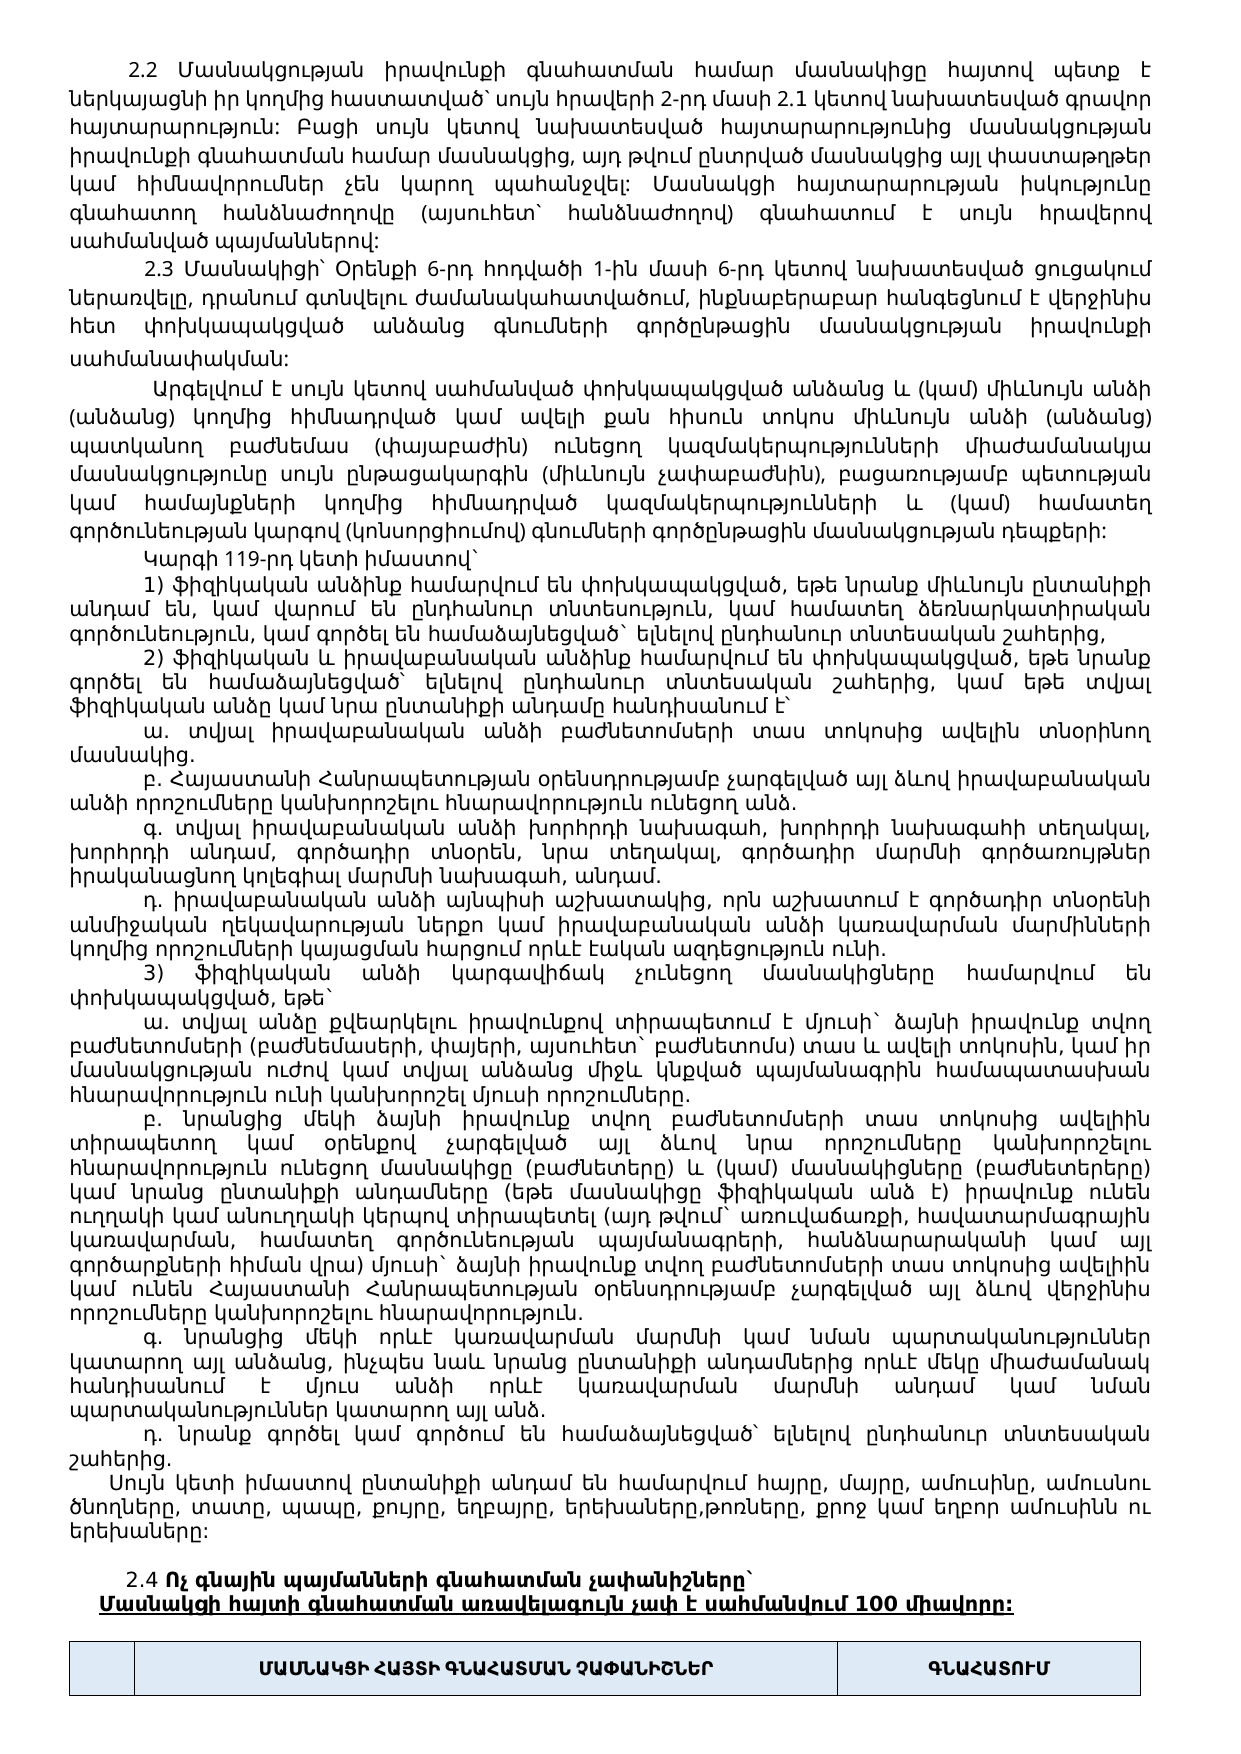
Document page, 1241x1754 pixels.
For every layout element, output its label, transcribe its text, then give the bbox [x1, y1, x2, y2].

text դ. իրավաբանական անձի այնպիսի աշխատակից, որն աշխատում է գործադիր տնօրենի անմիջական ղեկավարության ներքո կամ իրավաբանական անձի կառավարման մարմինների կողմից որոշումների կայացման հարցում որևէ էական ազդեցություն ունի. [69, 888, 1152, 961]
text 2.2 Մասնակցության իրավունքի գնահատման համար մասնակիցը հայտով պետք է ներկայացնի իր կողմից հաստատված` սույն հրավերի 2-րդ մասի 2.1 կետով նախատեսված գրավոր հայտարարություն: Բացի սույն կետով նախատեսված հայտարարությունից մասնակցության իրավունքի գնահատման համար մասնակցից, այդ թվում ընտրված մասնակցից այլ փաստաթղթեր կամ հիմնավորումներ չեն կարող պահանջվել: Մասնակցի հայտարարության իսկությունը գնահատող հանձնաժողովը (այսուհետ` հանձնաժողով) գնահատում է սույն հրավերով սահմանված պայմաններով: [69, 56, 1152, 254]
text դ. նրանք գործել կամ գործում են համաձայնեցված՝ ելնելով ընդհանուր տնտեսական շահերից. [69, 1422, 1152, 1471]
text 2) ֆիզիկական և իրավաբանական անձինք համարվում են փոխկապակցված, եթե նրանք գործել են համաձայնեցված՝ ելնելով ընդհանուր տնտեսական շահերից, կամ եթե տվյալ ֆիզիկական անձը կամ նրա ընտանիքի անդամը հանդիսանում է՝ [69, 646, 1152, 719]
table_header ԳՆԱՀԱՏՈՒՄ [838, 1642, 1140, 1695]
table_header [70, 1642, 134, 1695]
text Մասնակցի հայտի գնահատման առավելագույն չափ է սահմանվում 100 միավորը: [69, 1592, 1152, 1617]
table_header ՄԱՍՆԱԿՑԻ ՀԱՅՏԻ ԳՆԱՀԱՏՄԱՆ ՉԱՓԱՆԻՇՆԵՐ [135, 1642, 837, 1695]
text Սույն կետի իմաստով ընտանիքի անդամ են համարվում հայրը, մայրը, ամուսինը, ամուսնու ծնողները, տատը, պապը, քույրը, եղբայրը, երեխաները,թոռները, քրոջ կամ եղբոր ամուսինն ու երեխաները: [69, 1471, 1152, 1544]
text 2.4 Ոչ գնային պայմանների գնահատման չափանիշները` [69, 1568, 1152, 1592]
text բ. Հայաստանի Հանրապետության օրենսդրությամբ չարգելված այլ ձևով իրավաբանական անձի որոշումները կանխորոշելու հնարավորություն ունեցող անձ. [69, 767, 1152, 816]
text գ. տվյալ իրավաբանական անձի խորհրդի նախագահ, խորհրդի նախագահի տեղակալ, խորհրդի անդամ, գործադիր տնօրեն, նրա տեղակալ, գործադիր մարմնի գործառույթներ իրականացնող կոլեգիալ մարմնի նախագահ, անդամ. [69, 816, 1152, 888]
text 1) ֆիզիկական անձինք համարվում են փոխկապակցված, եթե նրանք միևնույն ընտանիքի անդամ են, կամ վարում են ընդհանուր տնտեսություն, կամ համատեղ ձեռնարկատիրական գործունեություն, կամ գործել են համաձայնեցված` ելնելով ընդհանուր տնտեսական շահերից, [69, 573, 1152, 646]
text ա. տվյալ իրավաբանական անձի բաժնետոմսերի տաս տոկոսից ավելին տնօրինող մասնակից. [69, 719, 1152, 767]
text 2.3 Մասնակիցի՝ Օրենքի 6-րդ հոդվածի 1-ին մասի 6-րդ կետով նախատեսված ցուցակում ներառվելը, դրանում գտնվելու ժամանակահատվածում, ինքնաբերաբար հանգեցնում է վերջինիս հետ փոխկապակցված անձանց գնումների գործընթացին մասնակցության իրավունքի սահմանափակման: [69, 254, 1152, 374]
text Կարգի 119-րդ կետի իմաստով` [69, 544, 1152, 573]
text 3) ֆիզիկական անձի կարգավիճակ չունեցող մասնակիցները համարվում են փոխկապակցված, եթե` [69, 961, 1152, 1010]
text Արգելվում է սույն կետով սահմանված փոխկապակցված անձանց և (կամ) միևնույն անձի (անձանց) կողմից հիմնադրված կամ ավելի քան հիսուն տոկոս միևնույն անձի (անձանց) պատկանող բաժնեմաս (փայաբաժին) ունեցող կազմակերպությունների միաժամանակյա մասնակցությունը սույն ընթացակարգին (միևնույն չափաբաժնին), բացառությամբ պետության կամ համայնքների կողմից հիմնադրված կազմակերպությունների և (կամ) համատեղ գործունեության կարգով (կոնսորցիումով) գնումների գործընթացին մասնակցության դեպքերի: [69, 374, 1152, 544]
text բ. նրանցից մեկի ձայնի իրավունք տվող բաժնետոմսերի տաս տոկոսից ավելիին տիրապետող կամ օրենքով չարգելված այլ ձևով նրա որոշումները կանխորոշելու հնարավորություն ունեցող մասնակիցը (բաժնետերը) և (կամ) մասնակիցները (բաժնետերերը) կամ նրանց ընտանիքի անդամները (եթե մասնակիցը ֆիզիկական անձ է) իրավունք ունեն ուղղակի կամ անուղղակի կերպով տիրապետել (այդ թվում` առուվաճառքի, հավատարմագրային կառավարման, համատեղ գործունեության պայմանագրերի, հանձնարարականի կամ այլ գործարքների հիման վրա) մյուսի` ձայնի իրավունք տվող բաժնետոմսերի տաս տոկոսից ավելիին կամ ունեն Հայաստանի Հանրապետության օրենսդրությամբ չարգելված այլ ձևով վերջինիս որոշումները կանխորոշելու հնարավորություն. [69, 1107, 1152, 1325]
text գ. նրանցից մեկի որևէ կառավարման մարմնի կամ նման պարտականություններ կատարող այլ անձանց, ինչպես նաև նրանց ընտանիքի անդամներից որևէ մեկը միաժամանակ հանդիսանում է մյուս անձի որևէ կառավարման մարմնի անդամ կամ նման պարտականություններ կատարող այլ անձ. [69, 1325, 1152, 1422]
text ա. տվյալ անձը քվեարկելու իրավունքով տիրապետում է մյուսի` ձայնի իրավունք տվող բաժնետոմսերի (բաժնեմասերի, փայերի, այսուհետ` բաժնետոմս) տաս և ավելի տոկոսին, կամ իր մասնակցության ուժով կամ տվյալ անձանց միջև կնքված պայմանագրին համապատասխան հնարավորություն ունի կանխորոշել մյուսի որոշումները. [69, 1010, 1152, 1107]
